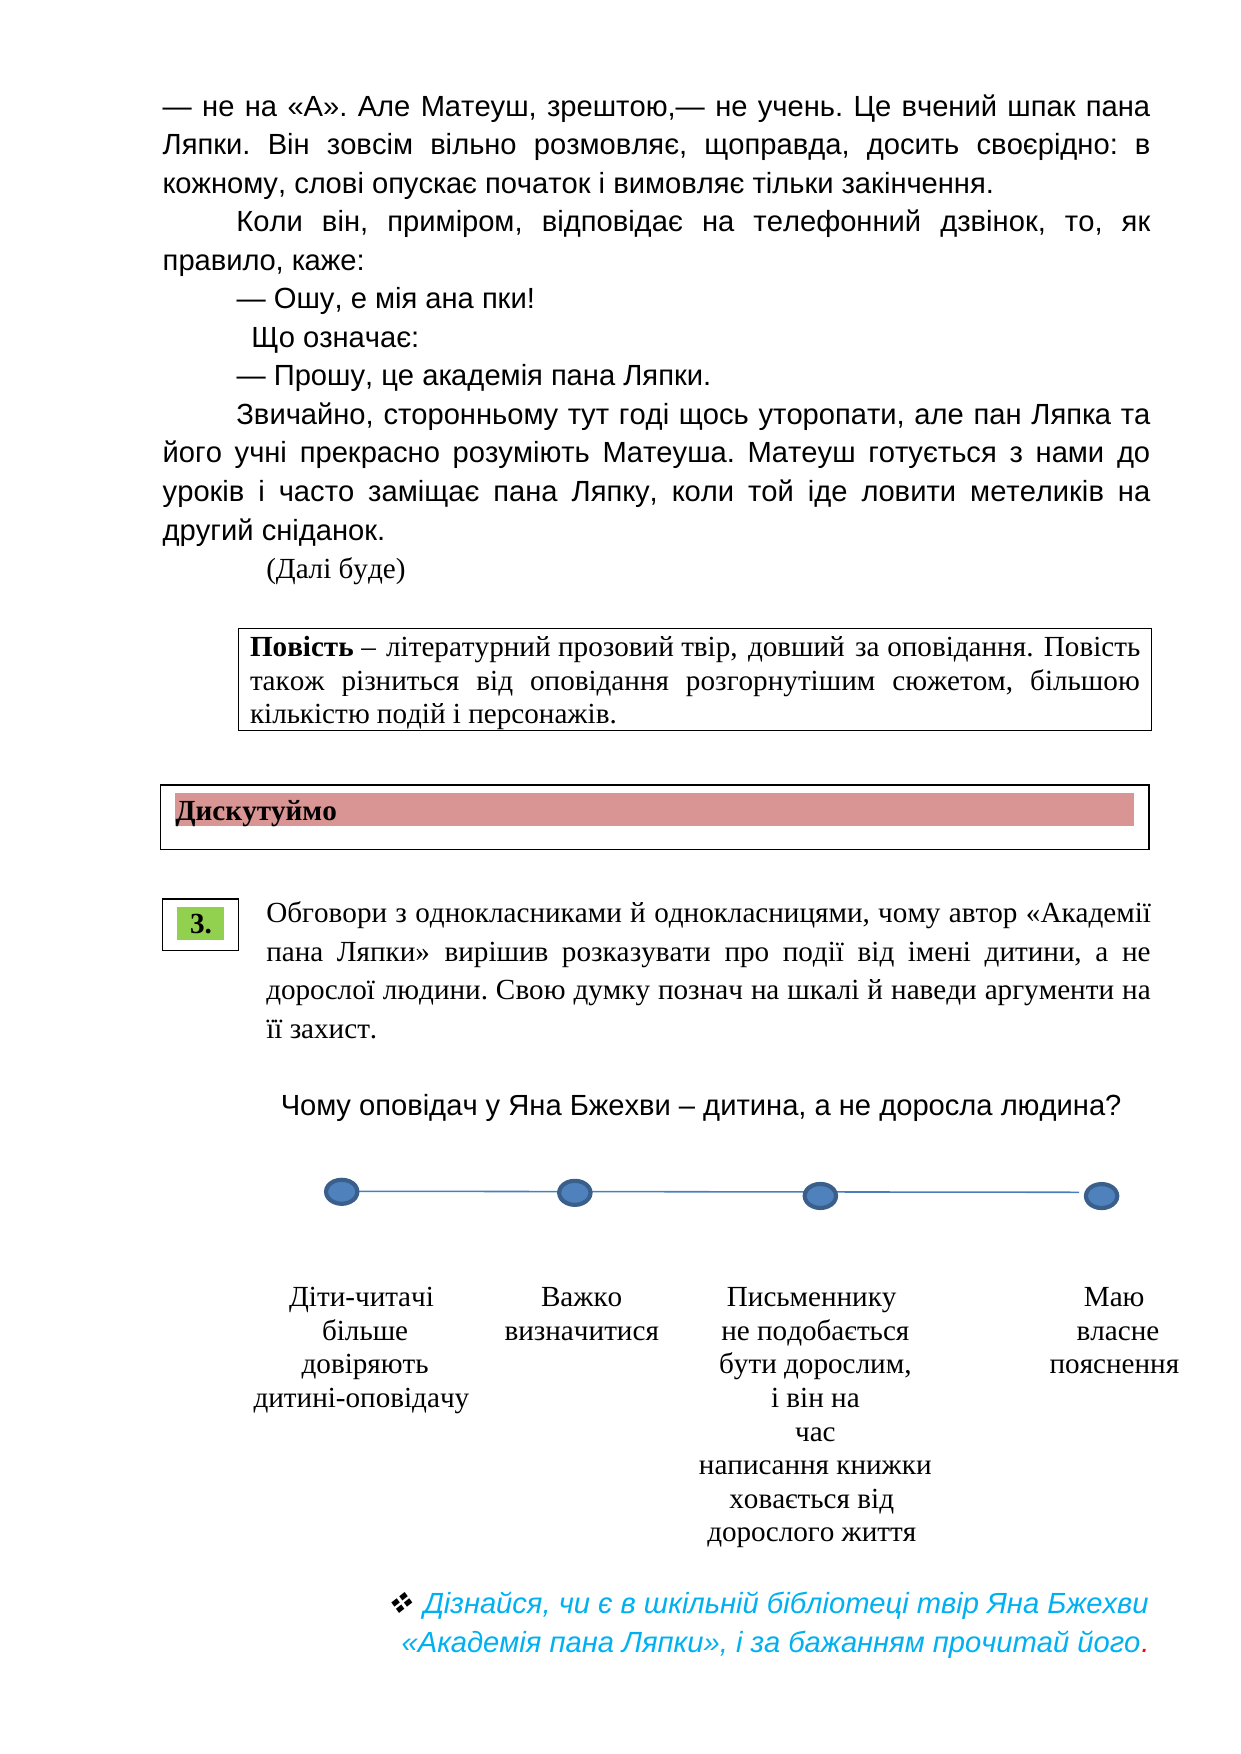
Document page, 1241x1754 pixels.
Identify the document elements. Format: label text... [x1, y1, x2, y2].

table_header Маю власне пояснення [1004, 1280, 1240, 1548]
text Звичайно, сторонньому тут годі щось уторопати, але пан Ляпка та його учні прекрасно розуміють Матеуша. Матеуш готується з нами до уроків і часто заміщає пана Ляпку, коли той іде ловити метеликів на другий сніданок. [162, 397, 1152, 546]
text (Далі буде) [266, 551, 1152, 584]
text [162, 88, 1152, 199]
table_header Повість – літературний прозовий твір, довший за оповідання. Повість також різниться від оповідання розгорнутішим сюжетом, більшою кількістю подій і персонажів. [617, 629, 1151, 730]
list Дізнайся, чи є в шкільній бібліотеці твір Яна Бжехви «Академія пана Ляпки», і за бажанням прочитай його. [310, 1586, 1152, 1659]
table_header Діти-читачі більше довіряють дитині-оповідачу [235, 1280, 487, 1548]
text — Прошу, це академія пана Ляпки. [162, 358, 1152, 392]
text Що означає: [162, 320, 1152, 353]
text Чому оповідач у Яна Бжехви – дитина, а не доросла людина? [251, 1088, 1152, 1122]
text Коли він, приміром, відповідає на телефонний дзвінок, то, як правило, каже: [162, 204, 1152, 276]
text — Ошу, е мія ана пки! [162, 281, 1152, 315]
text Обговори з однокласниками й однокласницями, чому автор «Академії пана Ляпки» вирішив розказувати про події від імені дитини, а не дорослої людини. Свою думку познач на шкалі й наведи аргументи на її захист. [266, 895, 1152, 1044]
table_header Письменнику не подобається бути дорослим, і він на час написання книжки ховається від дорослого життя [665, 1280, 1004, 1548]
table_header Важко визначитися [488, 1280, 664, 1548]
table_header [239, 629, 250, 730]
